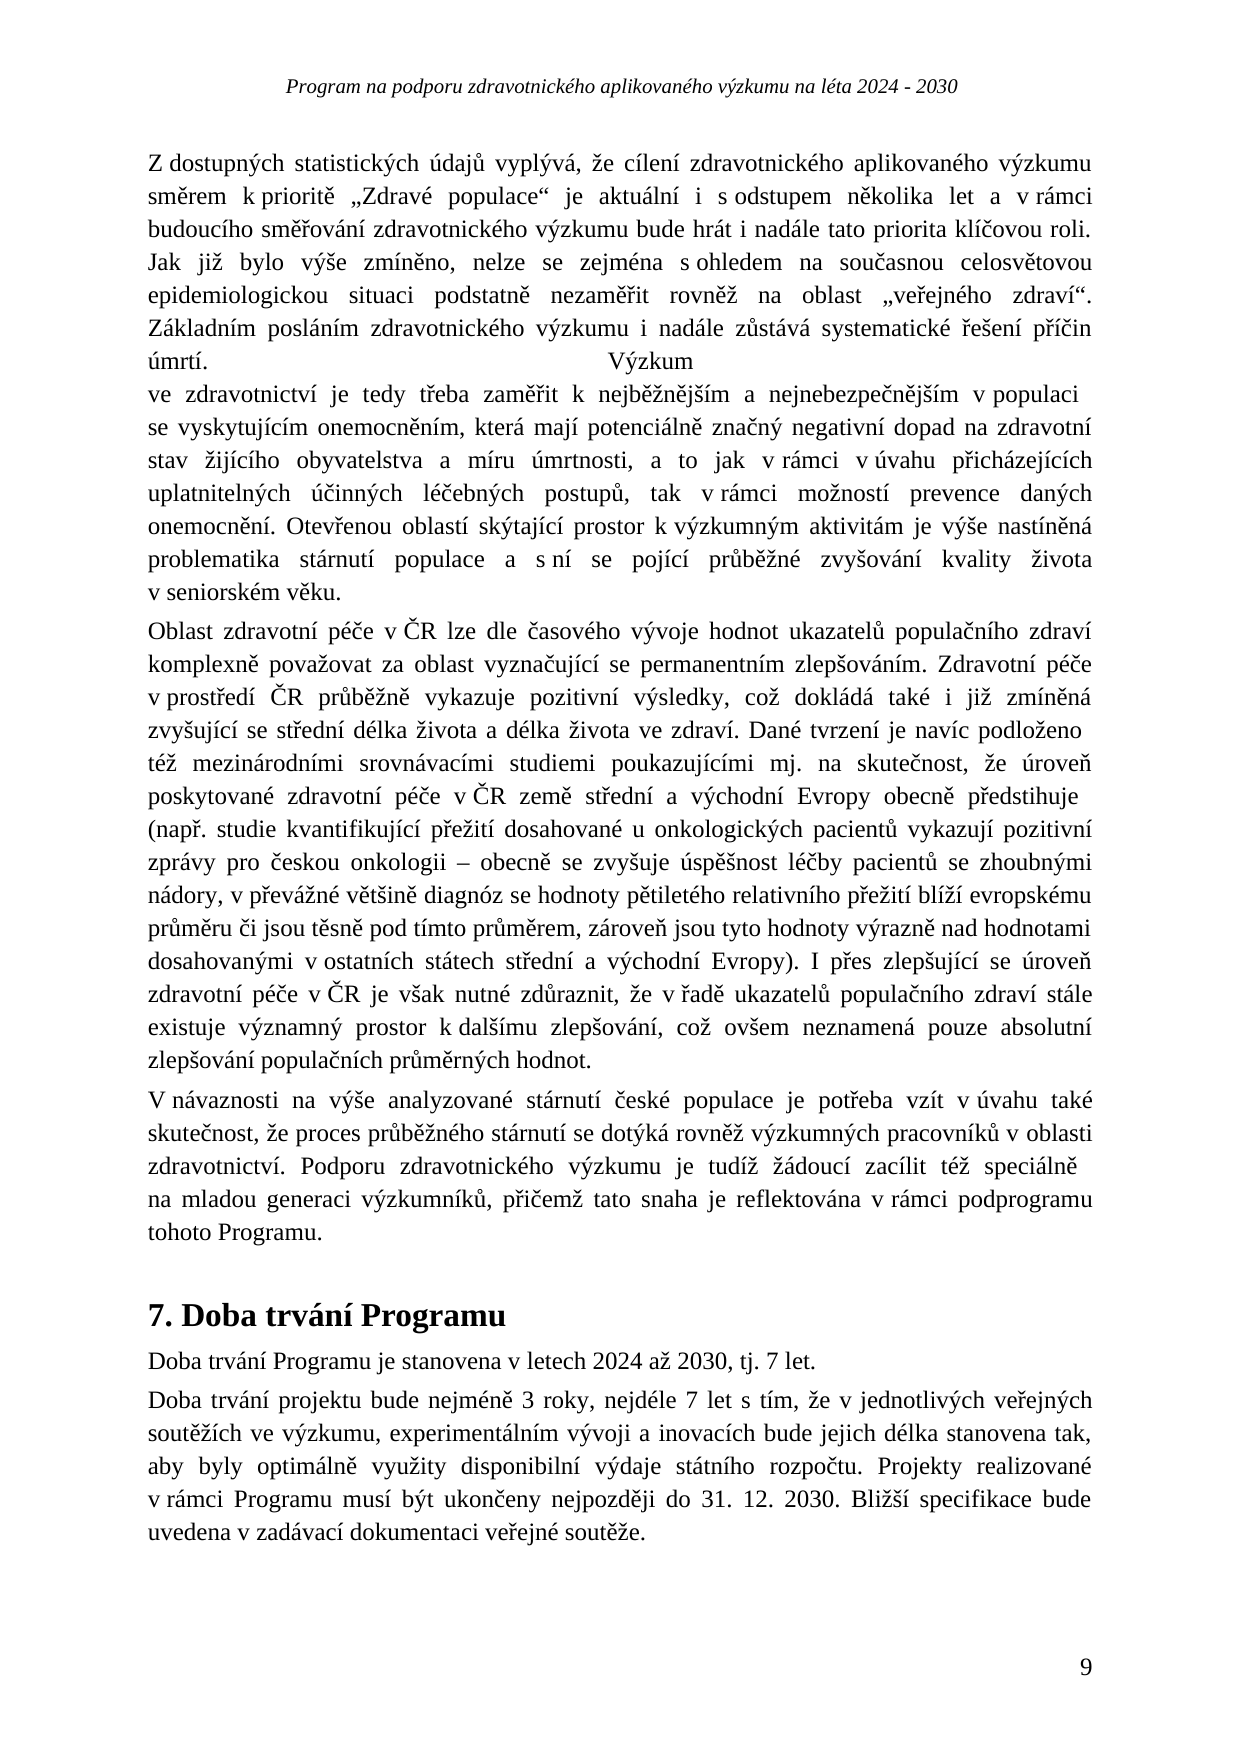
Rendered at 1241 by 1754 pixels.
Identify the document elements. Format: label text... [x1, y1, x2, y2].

text Z dostupných statistických údajů vyplývá, že cílení zdravotnického aplikovaného výzkumu směrem k prioritě „Zdravé populace“ je aktuální i s odstupem několika let a v rámci budoucího směřování zdravotnického výzkumu bude hrát i nadále tato priorita klíčovou roli. Jak již bylo výše zmíněno, nelze se zejména s ohledem na současnou celosvětovou epidemiologickou situaci podstatně nezaměřit rovněž na oblast „veřejného zdraví“. Základním posláním zdravotnického výzkumu i nadále zůstává systematické řešení příčin úmrtí. Výzkum ve zdravotnictví je tedy třeba zaměřit k nejběžnějším a nejnebezpečnějším v populaci se vyskytujícím onemocněním, která mají potenciálně značný negativní dopad na zdravotní stav žijícího obyvatelstva a míru úmrtnosti, a to jak v rámci v úvahu přicházejících uplatnitelných účinných léčebných postupů, tak v rámci možností prevence daných onemocnění. Otevřenou oblastí skýtající prostor k výzkumným aktivitám je výše nastíněná problematika stárnutí populace a s ní se pojící průběžné zvyšování kvality života v seniorském věku. [148, 148, 1093, 606]
text Oblast zdravotní péče v ČR lze dle časového vývoje hodnot ukazatelů populačního zdraví komplexně považovat za oblast vyznačující se permanentním zlepšováním. Zdravotní péče v prostředí ČR průběžně vykazuje pozitivní výsledky, což dokládá také i již zmíněná zvyšující se střední délka života a délka života ve zdraví. Dané tvrzení je navíc podloženo též mezinárodními srovnávacími studiemi poukazujícími mj. na skutečnost, že úroveň poskytované zdravotní péče v ČR země střední a východní Evropy obecně předstihuje (např. studie kvantifikující přežití dosahované u onkologických pacientů vykazují pozitivní zprávy pro českou onkologii – obecně se zvyšuje úspěšnost léčby pacientů se zhoubnými nádory, v převážné většině diagnóz se hodnoty pětiletého relativního přežití blíží evropskému průměru či jsou těsně pod tímto průměrem, zároveň jsou tyto hodnoty výrazně nad hodnotami dosahovanými v ostatních státech střední a východní Evropy). I přes zlepšující se úroveň zdravotní péče v ČR je však nutné zdůraznit, že v řadě ukazatelů populačního zdraví stále existuje významný prostor k dalšímu zlepšování, což ovšem neznamená pouze absolutní zlepšování populačních průměrných hodnot. [148, 616, 1093, 1074]
text V návaznosti na výše analyzované stárnutí české populace je potřeba vzít v úvahu také skutečnost, že proces průběžného stárnutí se dotýká rovněž výzkumných pracovníků v oblasti zdravotnictví. Podporu zdravotnického výzkumu je tudíž žádoucí zacílit též speciálně na mladou generaci výzkumníků, přičemž tato snaha je reflektována v rámci podprogramu tohoto Programu. [148, 1085, 1093, 1246]
text Doba trvání projektu bude nejméně 3 roky, nejdéle 7 let s tím, že v jednotlivých veřejných soutěžích ve výzkumu, experimentálním vývoji a inovacích bude jejich délka stanovena tak, aby byly optimálně využity disponibilní výdaje státního rozpočtu. Projekty realizované v rámci Programu musí být ukončeny nejpozději do 31. 12. 2030. Bližší specifikace bude uvedena v zadávací dokumentaci veřejné soutěže. [148, 1385, 1093, 1546]
subtitle 7. Doba trvání Programu [148, 1295, 1093, 1334]
text Doba trvání Programu je stanovena v letech 2024 až 2030, tj. 7 let. [148, 1346, 1093, 1374]
